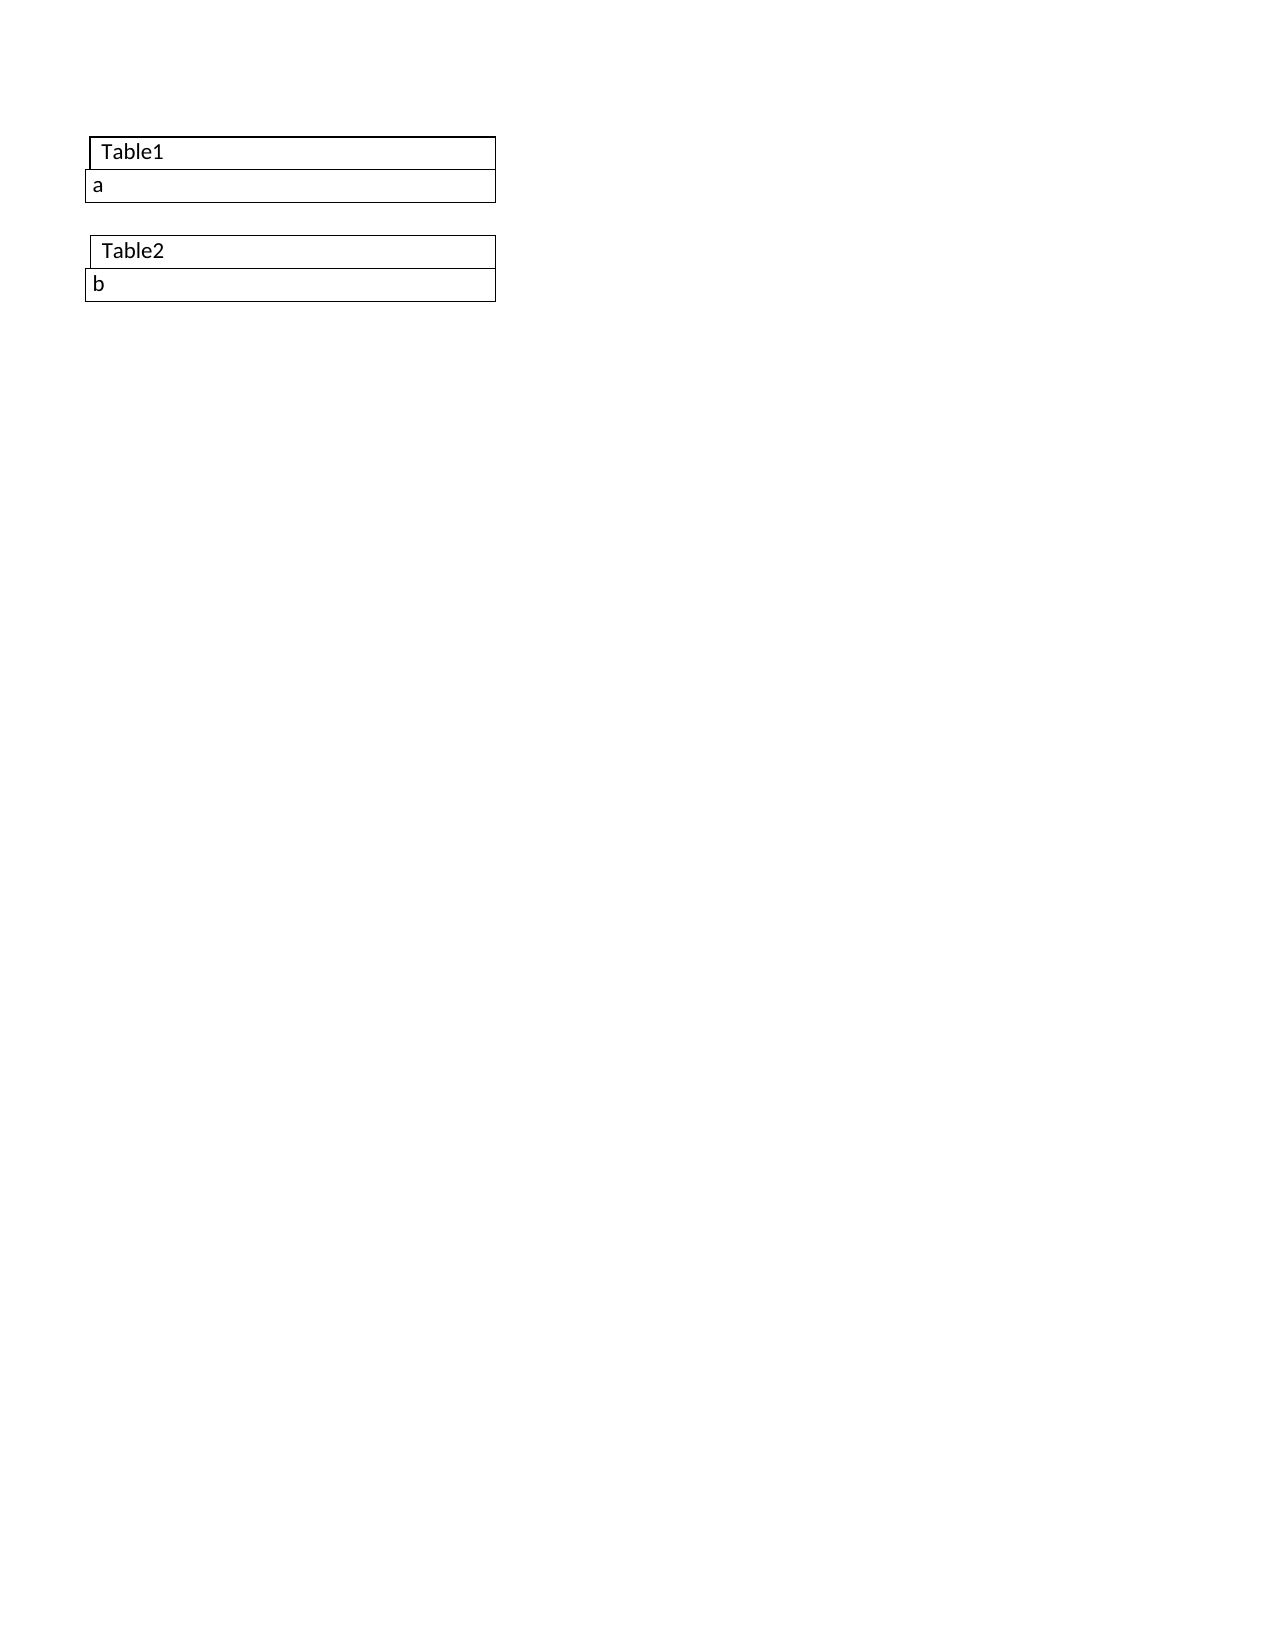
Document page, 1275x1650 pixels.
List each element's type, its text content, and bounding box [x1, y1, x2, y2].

table_cell b [86, 269, 495, 301]
table_header Table1 [91, 138, 495, 169]
table_header Table2 [91, 236, 495, 268]
table_cell a [86, 170, 495, 202]
